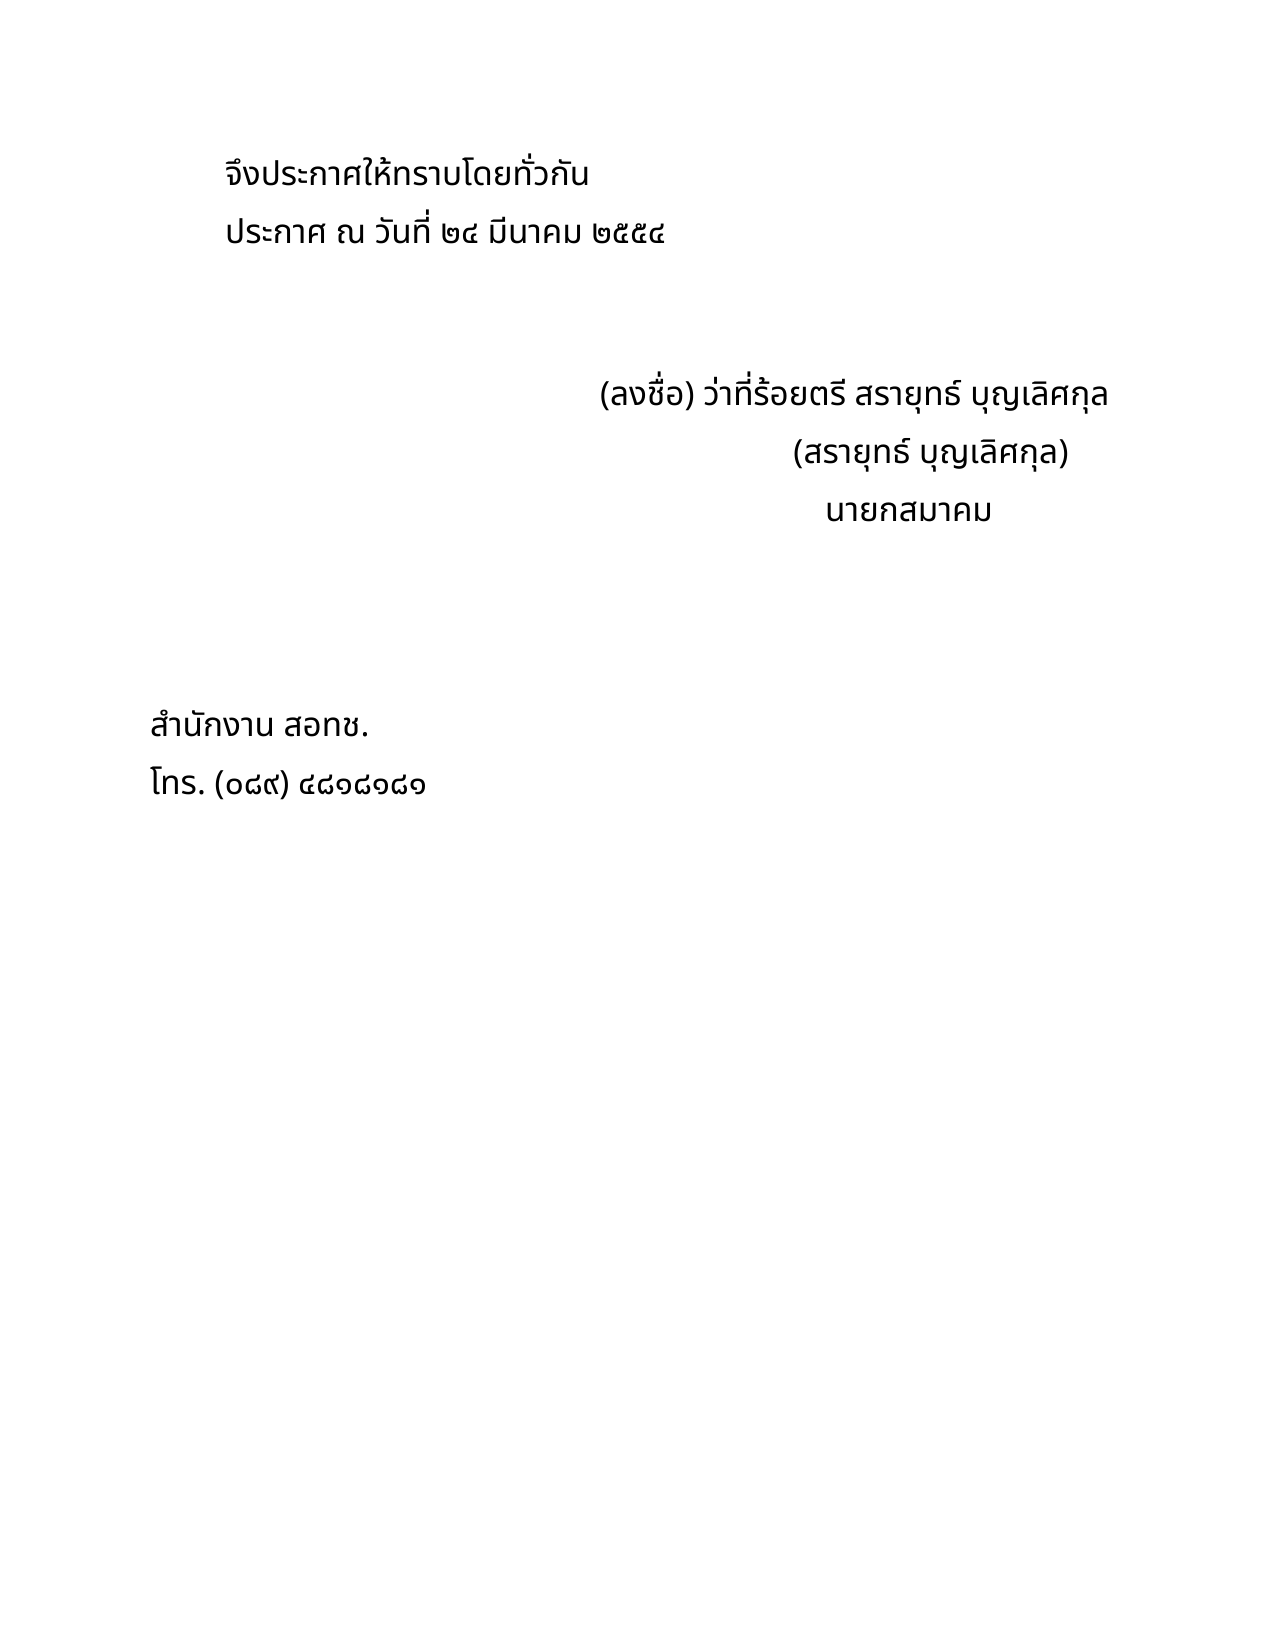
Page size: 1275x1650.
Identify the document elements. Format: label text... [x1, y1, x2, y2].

text สำนักงาน สอทช. [150, 701, 1181, 752]
text นายกสมาคม [150, 486, 1181, 537]
text (สรายุทธ์ บุญเลิศกุล) [150, 428, 1181, 479]
text (ลงชื่อ) ว่าที่ร้อยตรี สรายุทธ์ บุญเลิศกุล [150, 370, 1181, 421]
text โทร. (๐๘๙) ๔๘๑๘๑๘๑ [150, 759, 1181, 810]
text ประกาศ ณ วันที่ ๒๔ มีนาคม ๒๕๕๔ [150, 208, 1181, 258]
text จึงประกาศให้ทราบโดยทั่วกัน [150, 150, 1181, 200]
